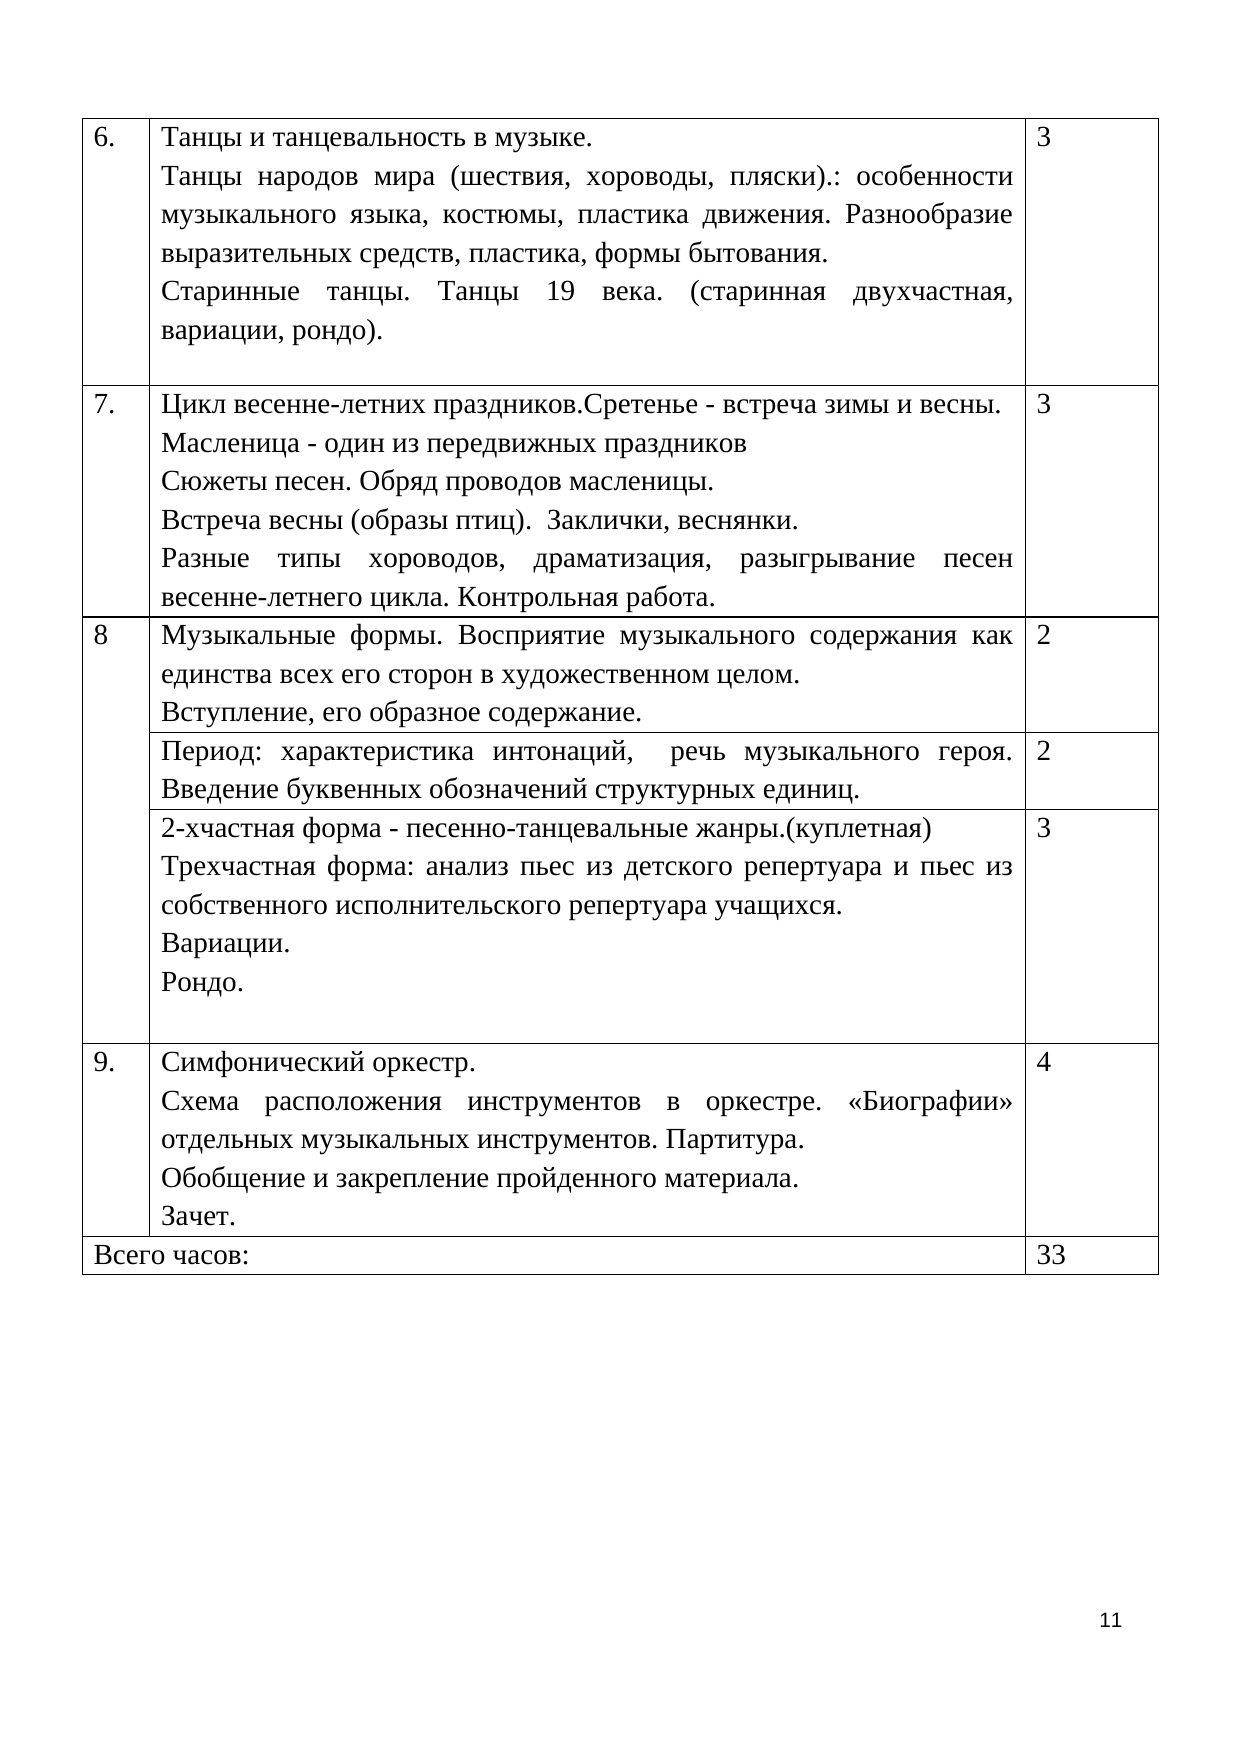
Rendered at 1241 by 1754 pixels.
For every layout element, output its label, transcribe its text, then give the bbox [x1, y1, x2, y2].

table_cell 7. [83, 386, 149, 616]
table_cell 2 [1026, 733, 1158, 809]
table_cell 3 [1026, 386, 1158, 616]
table_cell 6. [83, 119, 149, 385]
table_cell Симфонический оркестр. Схема расположения инструментов в оркестре. «Биографии» отдельных музыкальных инструментов. Партитура. Обобщение и закрепление пройденного материала. Зачет. [150, 1044, 1025, 1236]
table_cell 8 [83, 618, 149, 1043]
table_cell Музыкальные формы. Восприятие музыкального содержания как единства всех его сторон в художественном целом. Вступление, его образное содержание. [150, 618, 1025, 732]
table_cell 9. [83, 1044, 149, 1236]
table_cell Танцы и танцевальность в музыке. Танцы народов мира (шествия, хороводы, пляски).: особенности музыкального языка, костюмы, пластика движения. Разнообразие выразительных средств, пластика, формы бытования. Старинные танцы. Танцы 19 века. (старинная двухчастная, вариации, рондо). [150, 119, 1025, 385]
table_cell 2 [1026, 618, 1158, 732]
table_cell Период: характеристика интонаций, речь музыкального героя. Введение буквенных обозначений структурных единиц. [150, 733, 1025, 809]
table_cell 4 [1026, 1044, 1158, 1236]
table_cell 33 [1026, 1237, 1158, 1274]
table_cell 2-хчастная форма - песенно-танцевальные жанры.(куплетная) Трехчастная форма: анализ пьес из детского репертуара и пьес из собственного исполнительского репертуара учащихся. Вариации. Рондо. [150, 810, 1025, 1043]
table_cell Всего часов: [83, 1237, 1025, 1274]
table_cell 3 [1026, 810, 1158, 1043]
table_cell Цикл весенне-летних праздников.Сретенье - встреча зимы и весны. Масленица - один из передвижных праздников Сюжеты песен. Обряд проводов масленицы. Встреча весны (образы птиц). Заклички, веснянки. Разные типы хороводов, драматизация, разыгрывание песен весенне-летнего цикла. Контрольная работа. [150, 386, 1025, 616]
table_cell 3 [1026, 119, 1158, 385]
